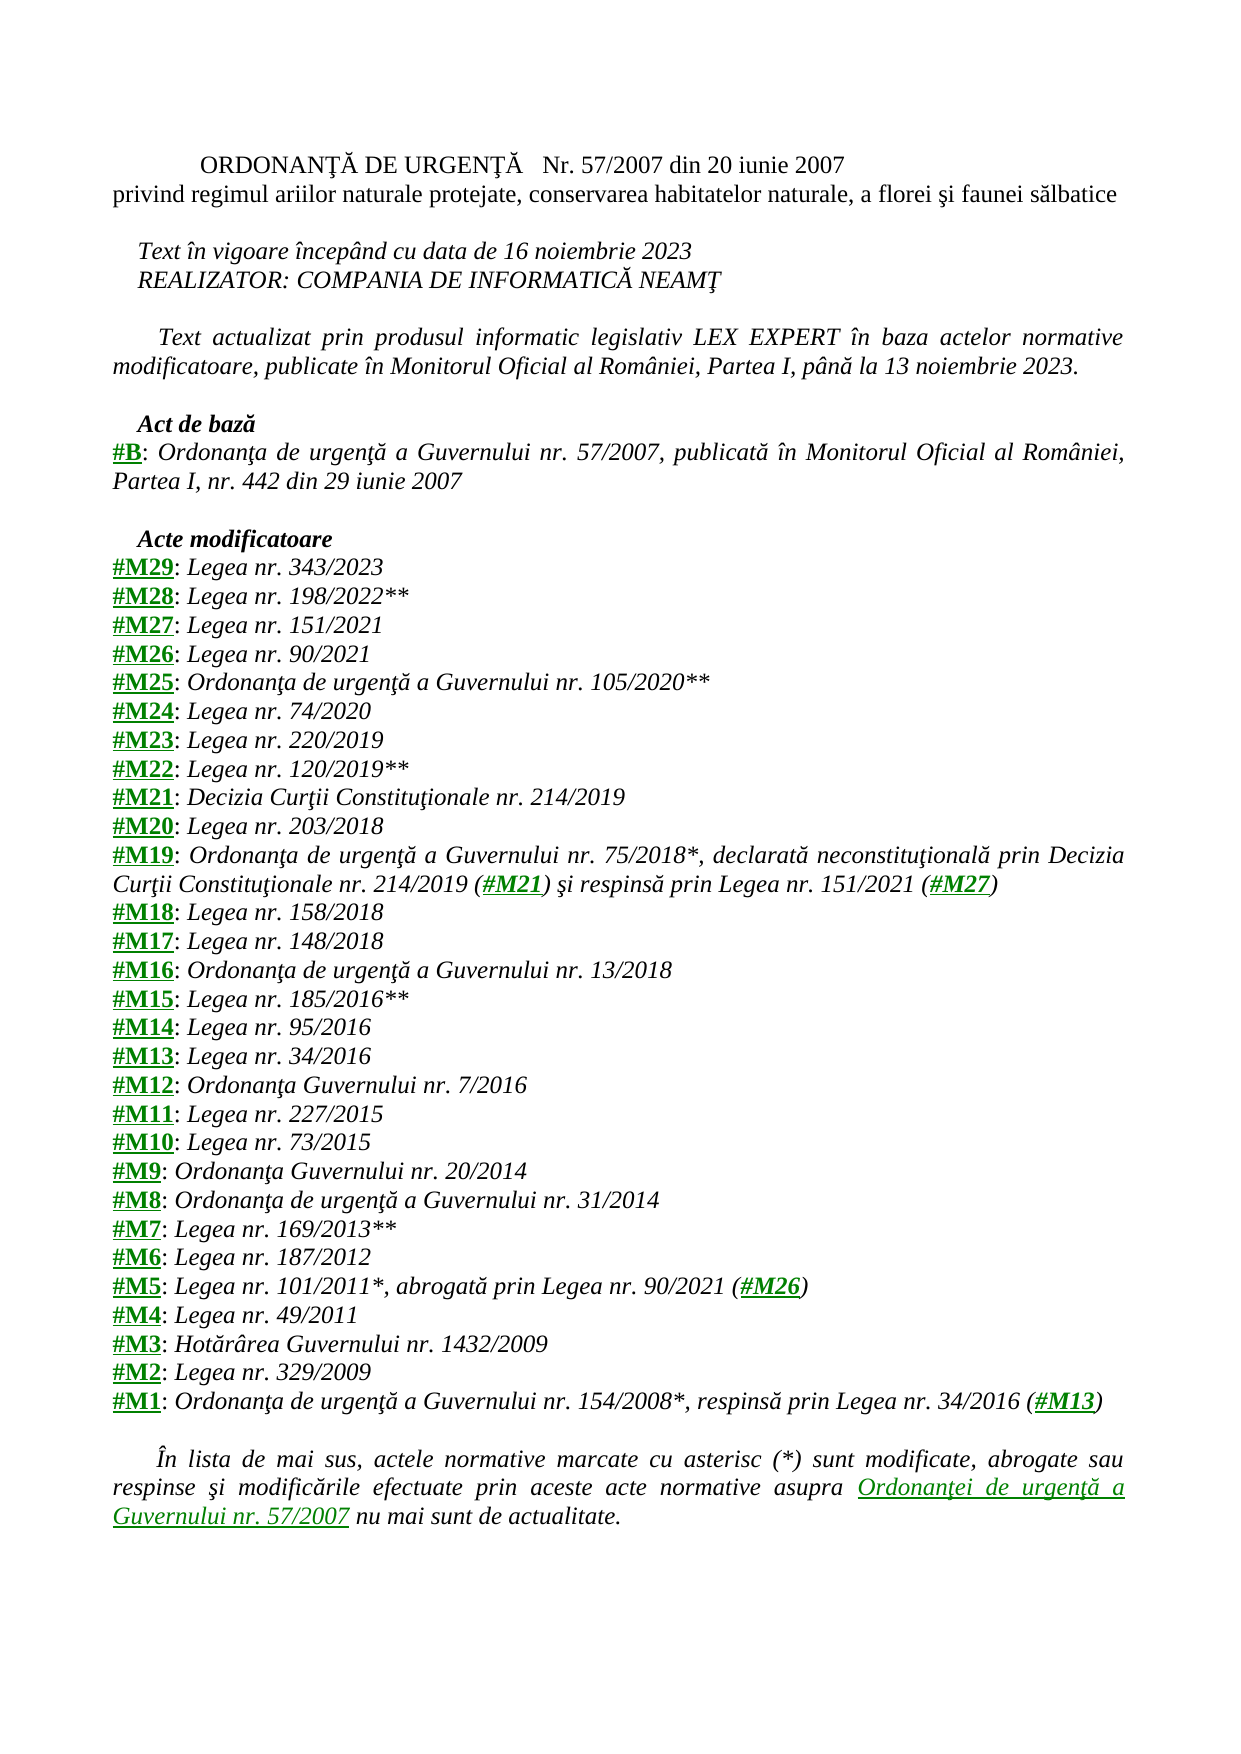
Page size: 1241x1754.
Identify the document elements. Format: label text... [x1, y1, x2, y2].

text privind regimul ariilor naturale protejate, conservarea habitatelor naturale, a florei şi faunei sălbatice [112, 179, 1128, 207]
text REALIZATOR: COMPANIA DE INFORMATICĂ NEAMŢ [112, 265, 1128, 294]
text #B: Ordonanţa de urgenţă a Guvernului nr. 57/2007, publicată în Monitorul Oficial al României, Partea I, nr. 442 din 29 iunie 2007 [112, 437, 1128, 495]
text #M11: Legea nr. 227/2015 [112, 1099, 1128, 1127]
text #M13: Legea nr. 34/2016 [112, 1041, 1128, 1070]
text #M15: Legea nr. 185/2016** [112, 984, 1128, 1012]
text #M12: Ordonanţa Guvernului nr. 7/2016 [112, 1070, 1128, 1099]
text #M20: Legea nr. 203/2018 [112, 811, 1128, 840]
text #M1: Ordonanţa de urgenţă a Guvernului nr. 154/2008*, respinsă prin Legea nr. 34/2016 (#M13) [112, 1386, 1128, 1415]
text Act de bază [112, 409, 1128, 437]
text #M7: Legea nr. 169/2013** [112, 1214, 1128, 1242]
text #M4: Legea nr. 49/2011 [112, 1300, 1128, 1329]
text #M29: Legea nr. 343/2023 [112, 552, 1128, 581]
text #M21: Decizia Curţii Constituţionale nr. 214/2019 [112, 782, 1128, 811]
text #M14: Legea nr. 95/2016 [112, 1012, 1128, 1041]
text #M6: Legea nr. 187/2012 [112, 1242, 1128, 1271]
text Text actualizat prin produsul informatic legislativ LEX EXPERT în baza actelor normative modificatoare, publicate în Monitorul Oficial al României, Partea I, până la 13 noiembrie 2023. [112, 322, 1128, 380]
text #M26: Legea nr. 90/2021 [112, 639, 1128, 667]
text #M17: Legea nr. 148/2018 [112, 926, 1128, 955]
text #M9: Ordonanţa Guvernului nr. 20/2014 [112, 1156, 1128, 1185]
text ORDONANŢĂ DE URGENŢĂ Nr. 57/2007 din 20 iunie 2007 [112, 150, 1128, 179]
text #M10: Legea nr. 73/2015 [112, 1127, 1128, 1156]
text #M5: Legea nr. 101/2011*, abrogată prin Legea nr. 90/2021 (#M26) [112, 1271, 1128, 1300]
text În lista de mai sus, actele normative marcate cu asterisc (*) sunt modificate, abrogate sau respinse şi modificările efectuate prin aceste acte normative asupra Ordonanţei de urgenţă a Guvernului nr. 57/2007 nu mai sunt de actualitate. [112, 1444, 1128, 1530]
text #M24: Legea nr. 74/2020 [112, 696, 1128, 725]
text Acte modificatoare [112, 524, 1128, 552]
text #M3: Hotărârea Guvernului nr. 1432/2009 [112, 1329, 1128, 1357]
text #M2: Legea nr. 329/2009 [112, 1357, 1128, 1386]
text #M28: Legea nr. 198/2022** [112, 581, 1128, 610]
text #M22: Legea nr. 120/2019** [112, 754, 1128, 782]
text #M27: Legea nr. 151/2021 [112, 610, 1128, 639]
text #M19: Ordonanţa de urgenţă a Guvernului nr. 75/2018*, declarată neconstituţională prin Decizia Curţii Constituţionale nr. 214/2019 (#M21) şi respinsă prin Legea nr. 151/2021 (#M27) [112, 840, 1128, 897]
text Text în vigoare începând cu data de 16 noiembrie 2023 [112, 236, 1128, 265]
text #M25: Ordonanţa de urgenţă a Guvernului nr. 105/2020** [112, 667, 1128, 696]
text #M23: Legea nr. 220/2019 [112, 725, 1128, 754]
text #M18: Legea nr. 158/2018 [112, 897, 1128, 926]
text #M8: Ordonanţa de urgenţă a Guvernului nr. 31/2014 [112, 1185, 1128, 1214]
text #M16: Ordonanţa de urgenţă a Guvernului nr. 13/2018 [112, 955, 1128, 984]
